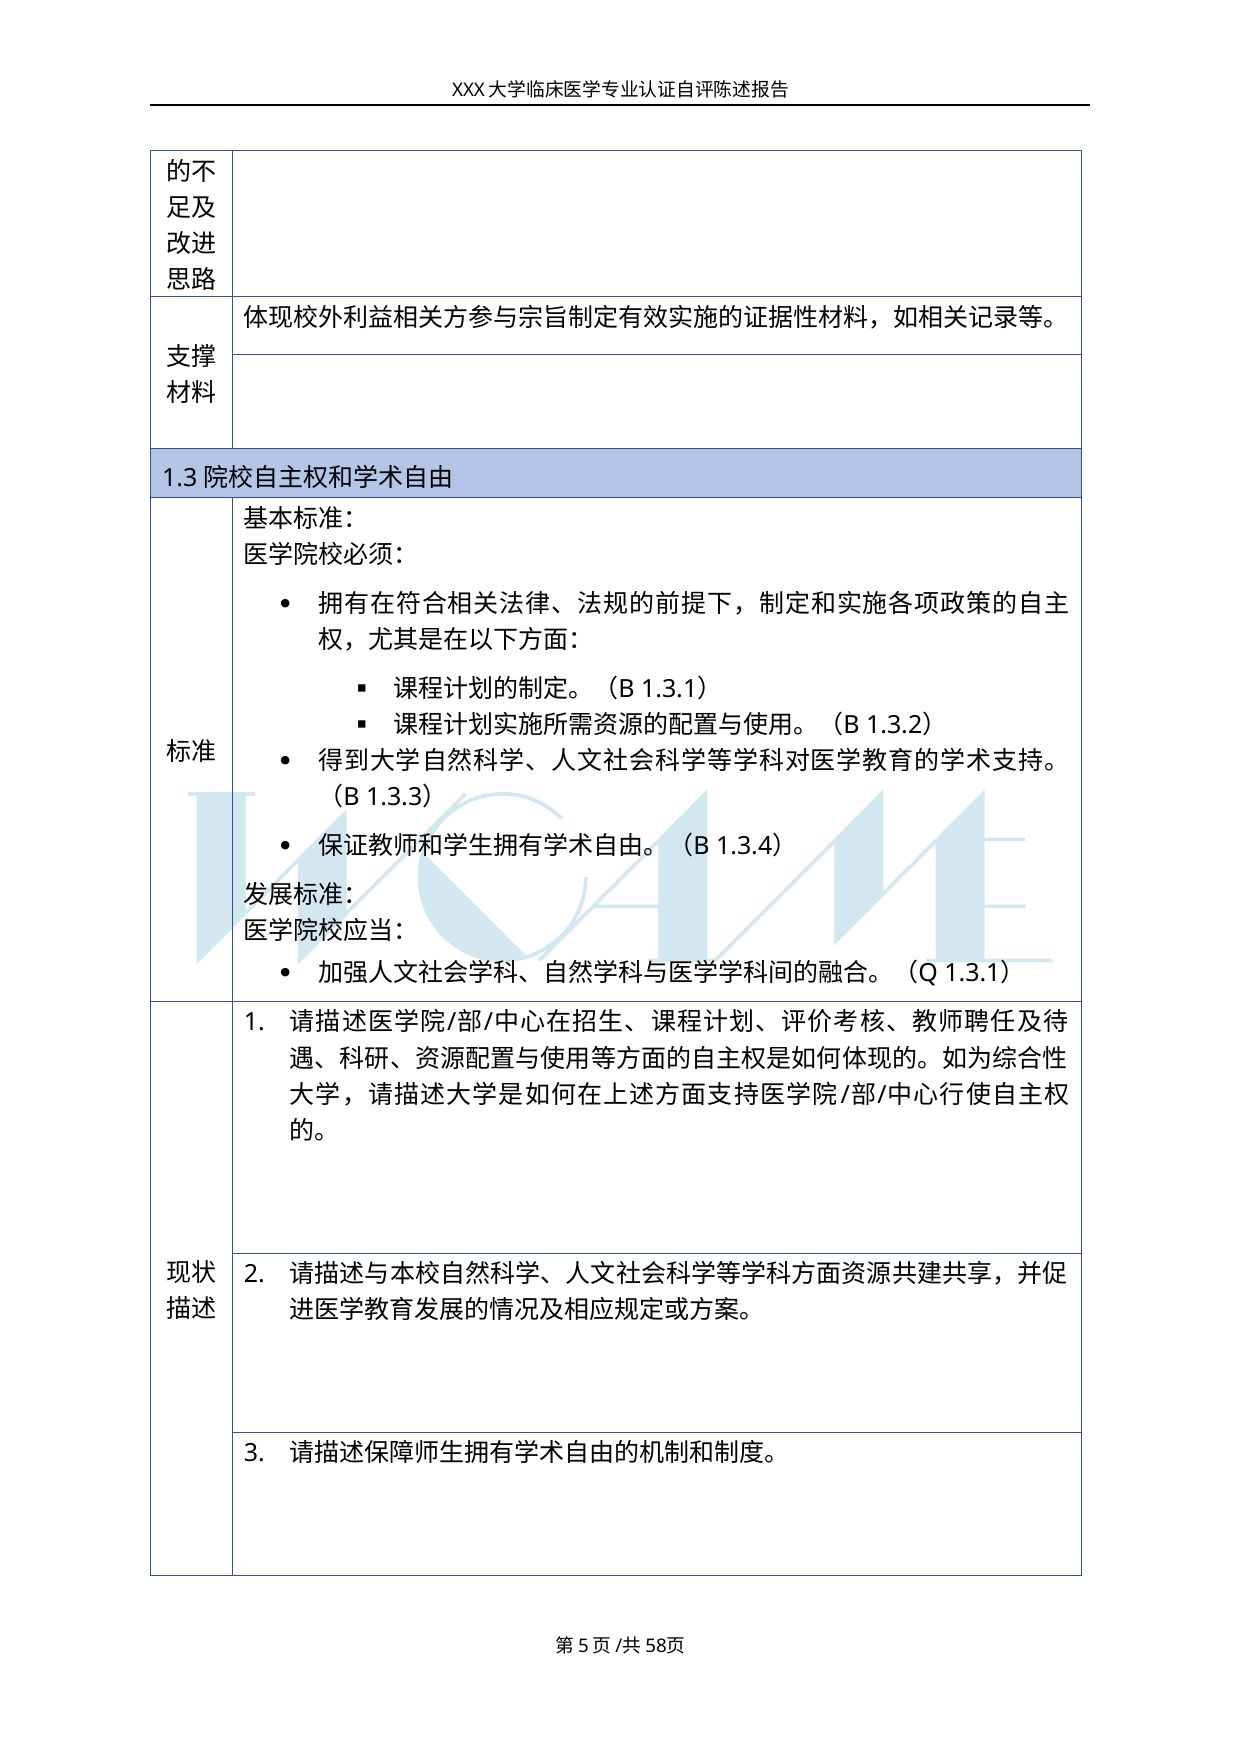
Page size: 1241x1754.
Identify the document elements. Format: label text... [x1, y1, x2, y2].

table_cell 请描述医学院/部/中心在招生、课程计划、评价考核、教师聘任及待遇、科研、资源配置与使用等方面的自主权是如何体现的。如为综合性大学，请描述大学是如何在上述方面支持医学院/部/中心行使自主权的。 [233, 1002, 1081, 1252]
table_cell 标准 [151, 498, 232, 1001]
table_cell [233, 355, 1081, 448]
table_cell 支撑材料 [151, 297, 232, 448]
table_cell 请描述与本校自然科学、人文社会科学等学科方面资源共建共享，并促进医学教育发展的情况及相应规定或方案。 [233, 1254, 1081, 1432]
table_cell 1.3 院校自主权和学术自由 [151, 449, 1081, 497]
table_cell 基本标准： 医学院校必须： 拥有在符合相关法律、法规的前提下，制定和实施各项政策的自主权，尤其是在以下方面： 课程计划的制定。（B 1.3.1） 课程计划实施所需资源的配置与使用。（B 1.3.2） 得到大学自然科学、人文社会科学等学科对医学教育的学术支持。（B 1.3.3） 保证教师和学生拥有学术自由。（B 1.3.4） 发展标准： 医学院校应当： 加强人文社会学科、自然学科与医学学科间的融合。（Q 1.3.1） [233, 498, 1081, 1001]
table_cell [233, 151, 1081, 296]
table_cell 体现校外利益相关方参与宗旨制定有效实施的证据性材料，如相关记录等。 [233, 297, 1081, 354]
table_cell 目前存在的不足及改进思路 [151, 151, 232, 296]
table_cell 请描述保障师生拥有学术自由的机制和制度。 [233, 1433, 1081, 1574]
table_cell 现状描述 [151, 1002, 232, 1574]
